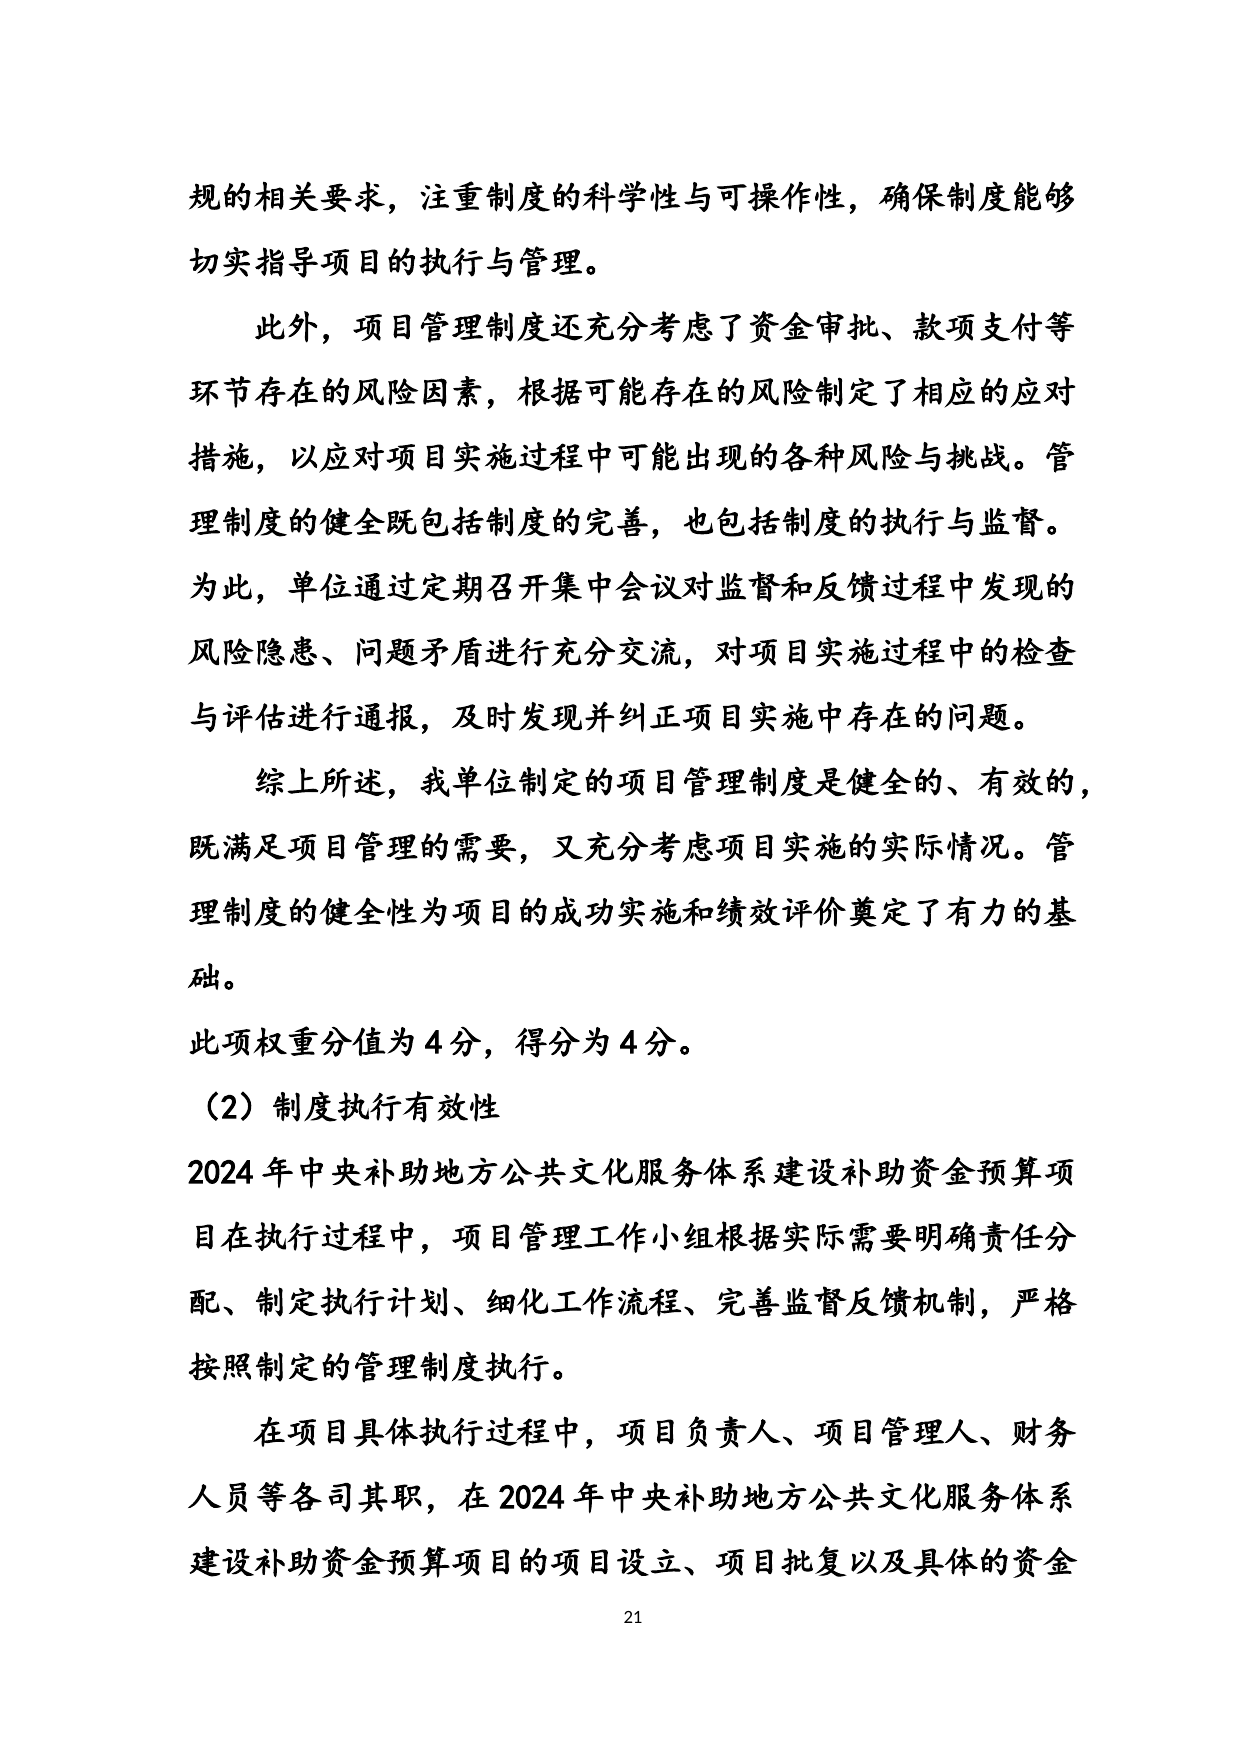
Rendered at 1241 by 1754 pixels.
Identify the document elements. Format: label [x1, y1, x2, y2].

text [187, 162, 1078, 1592]
